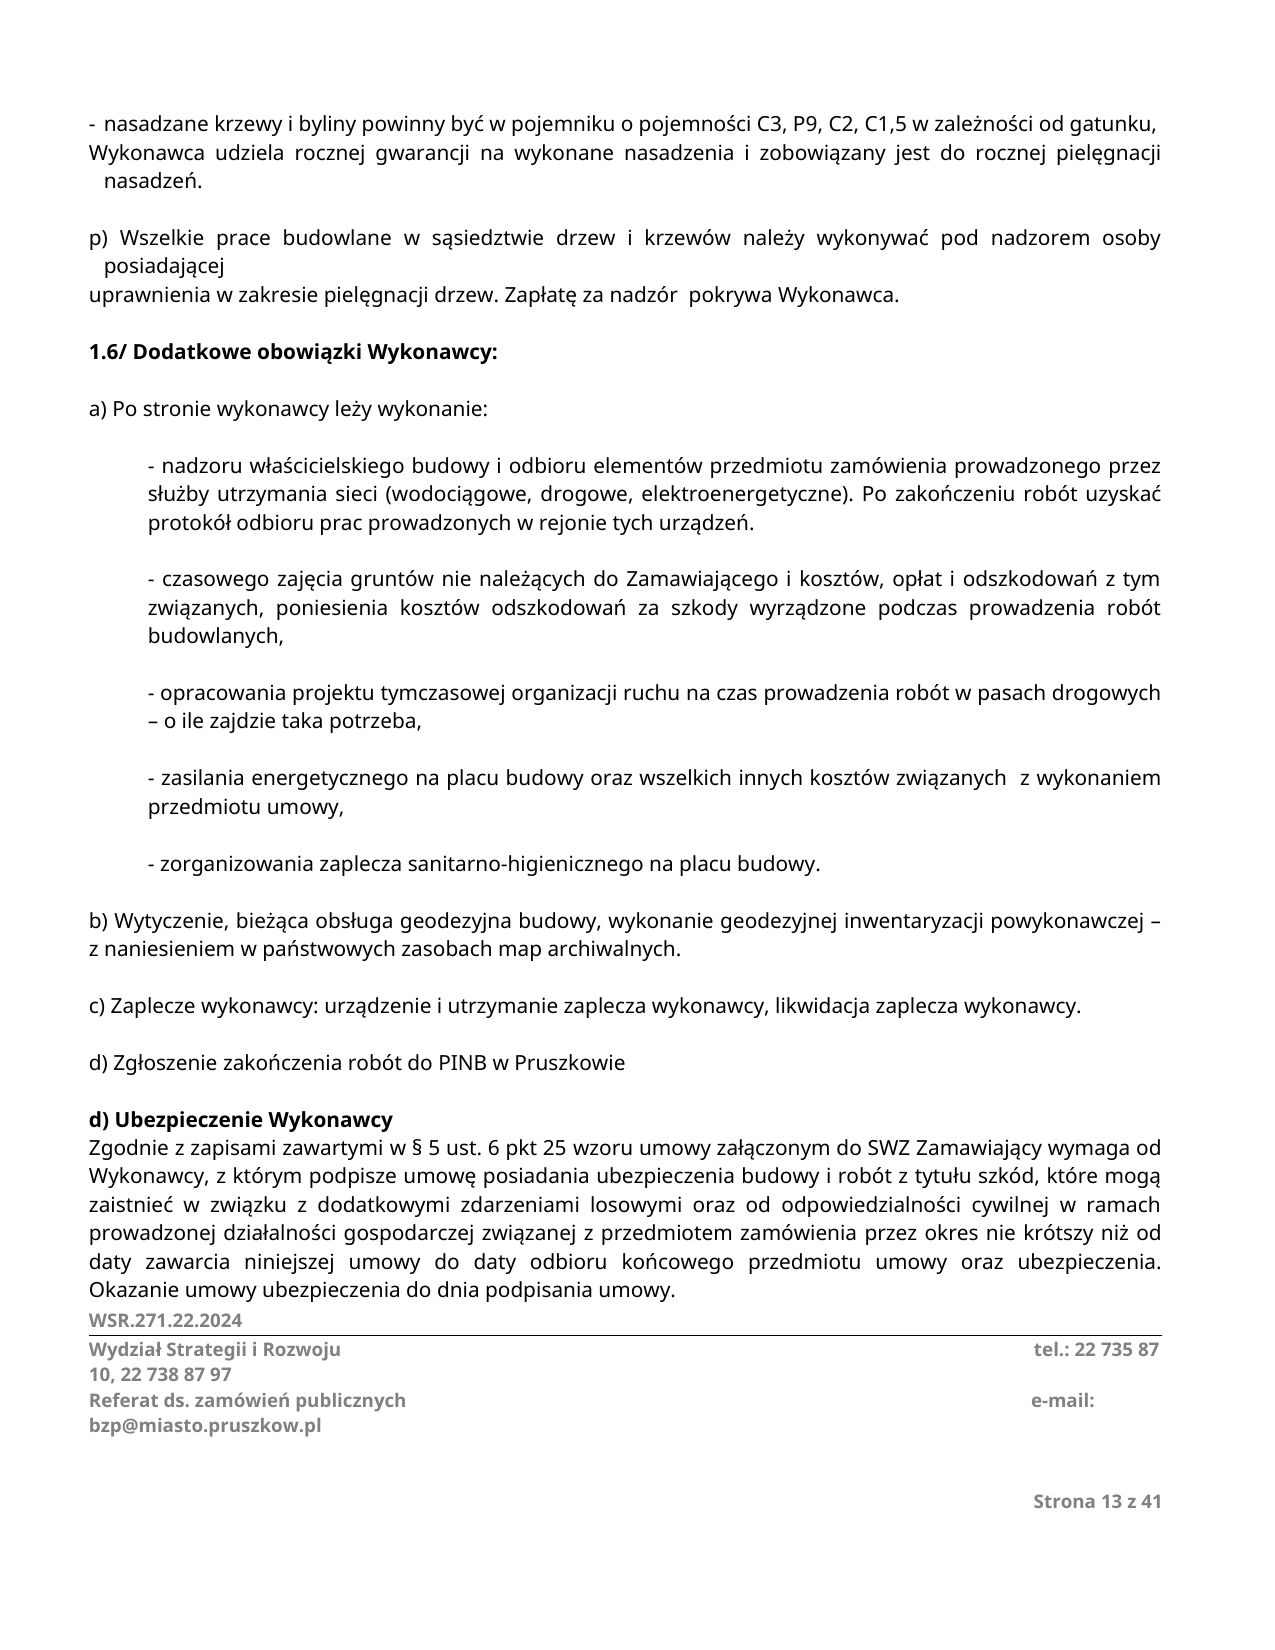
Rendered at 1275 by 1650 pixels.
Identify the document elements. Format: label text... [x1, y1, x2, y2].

text d) Ubezpieczenie Wykonawcy [89, 1105, 1162, 1133]
text - czasowego zajęcia gruntów nie należących do Zamawiającego i kosztów, opłat i odszkodowań z tym związanych, poniesienia kosztów odszkodowań za szkody wyrządzone podczas prowadzenia robót budowlanych, [148, 564, 1162, 650]
text - nadzoru właścicielskiego budowy i odbioru elementów przedmiotu zamówienia prowadzonego przez służby utrzymania sieci (wodociągowe, drogowe, elektroenergetyczne). Po zakończeniu robót uzyskać protokół odbioru prac prowadzonych w rejonie tych urządzeń. [148, 451, 1162, 536]
text c) Zaplecze wykonawcy: urządzenie i utrzymanie zaplecza wykonawcy, likwidacja zaplecza wykonawcy. [89, 991, 1162, 1019]
text d) Zgłoszenie zakończenia robót do PINB w Pruszkowie [89, 1048, 1162, 1076]
text - nasadzane krzewy i byliny powinny być w pojemniku o pojemności C3, P9, C2, C1,5 w zależności od gatunku, [89, 109, 1162, 138]
text p) Wszelkie prace budowlane w sąsiedztwie drzew i krzewów należy wykonywać pod nadzorem osoby posiadającej [89, 223, 1162, 280]
text - zorganizowania zaplecza sanitarno-higienicznego na placu budowy. [148, 849, 1162, 877]
text Zgodnie z zapisami zawartymi w § 5 ust. 6 pkt 25 wzoru umowy załączonym do SWZ Zamawiający wymaga od Wykonawcy, z którym podpisze umowę posiadania ubezpieczenia budowy i robót z tytułu szkód, które mogą zaistnieć w związku z dodatkowymi zdarzeniami losowymi oraz od odpowiedzialności cywilnej w ramach prowadzonej działalności gospodarczej związanej z przedmiotem zamówienia przez okres nie krótszy niż od daty zawarcia niniejszej umowy do daty odbioru końcowego przedmiotu umowy oraz ubezpieczenia. Okazanie umowy ubezpieczenia do dnia podpisania umowy. [89, 1133, 1162, 1304]
text a) Po stronie wykonawcy leży wykonanie: [89, 394, 1162, 422]
text - zasilania energetycznego na placu budowy oraz wszelkich innych kosztów związanych z wykonaniem przedmiotu umowy, [148, 763, 1162, 820]
text - opracowania projektu tymczasowej organizacji ruchu na czas prowadzenia robót w pasach drogowych – o ile zajdzie taka potrzeba, [148, 678, 1162, 735]
text b) Wytyczenie, bieżąca obsługa geodezyjna budowy, wykonanie geodezyjnej inwentaryzacji powykonawczej – z naniesieniem w państwowych zasobach map archiwalnych. [89, 906, 1162, 963]
text Wykonawca udziela rocznej gwarancji na wykonane nasadzenia i zobowiązany jest do rocznej pielęgnacji nasadzeń. [89, 138, 1162, 195]
text uprawnienia w zakresie pielęgnacji drzew. Zapłatę za nadzór pokrywa Wykonawca. [89, 280, 1162, 308]
text 1.6/ Dodatkowe obowiązki Wykonawcy: [89, 337, 1162, 365]
